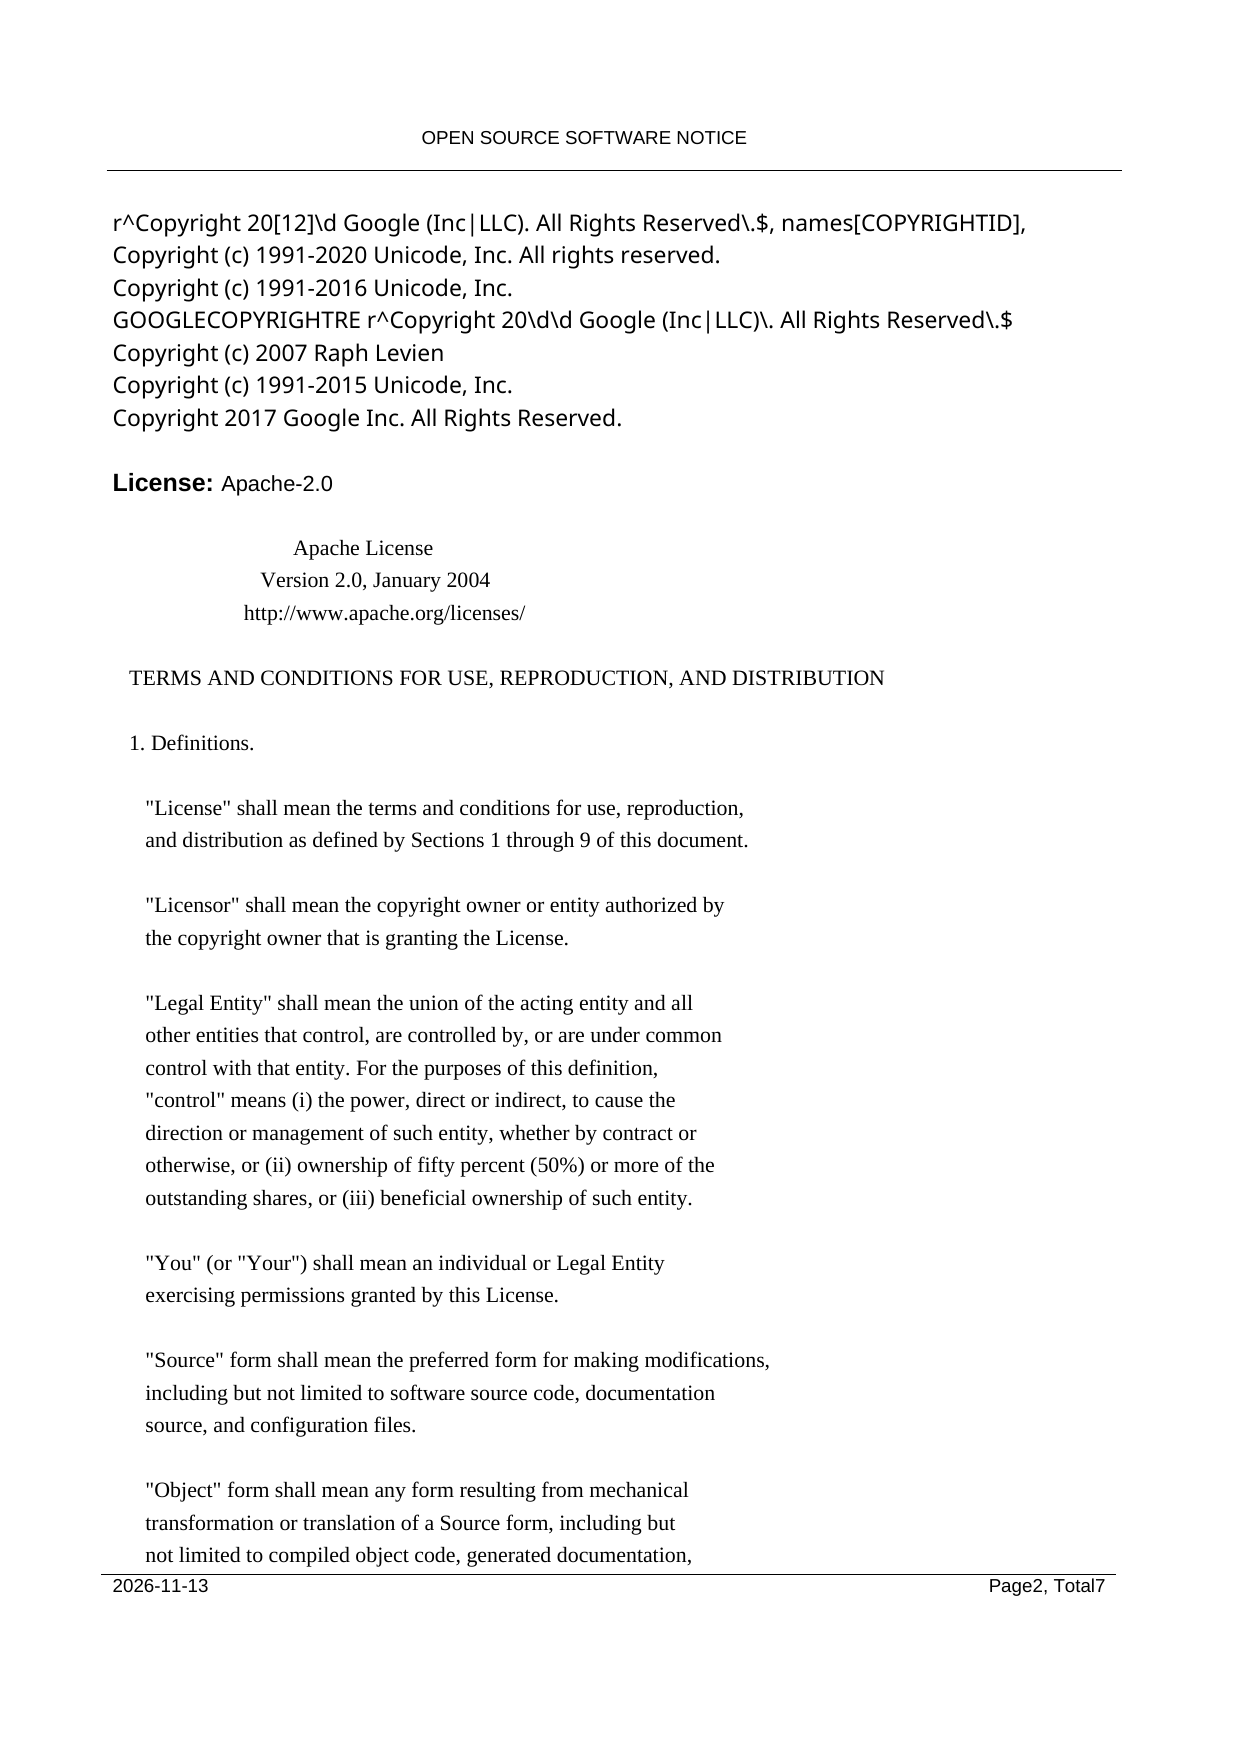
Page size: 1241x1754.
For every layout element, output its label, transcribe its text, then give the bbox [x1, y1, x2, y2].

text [112, 206, 1128, 466]
text License: Apache-2.0 [112, 466, 1128, 499]
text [112, 499, 1128, 1571]
